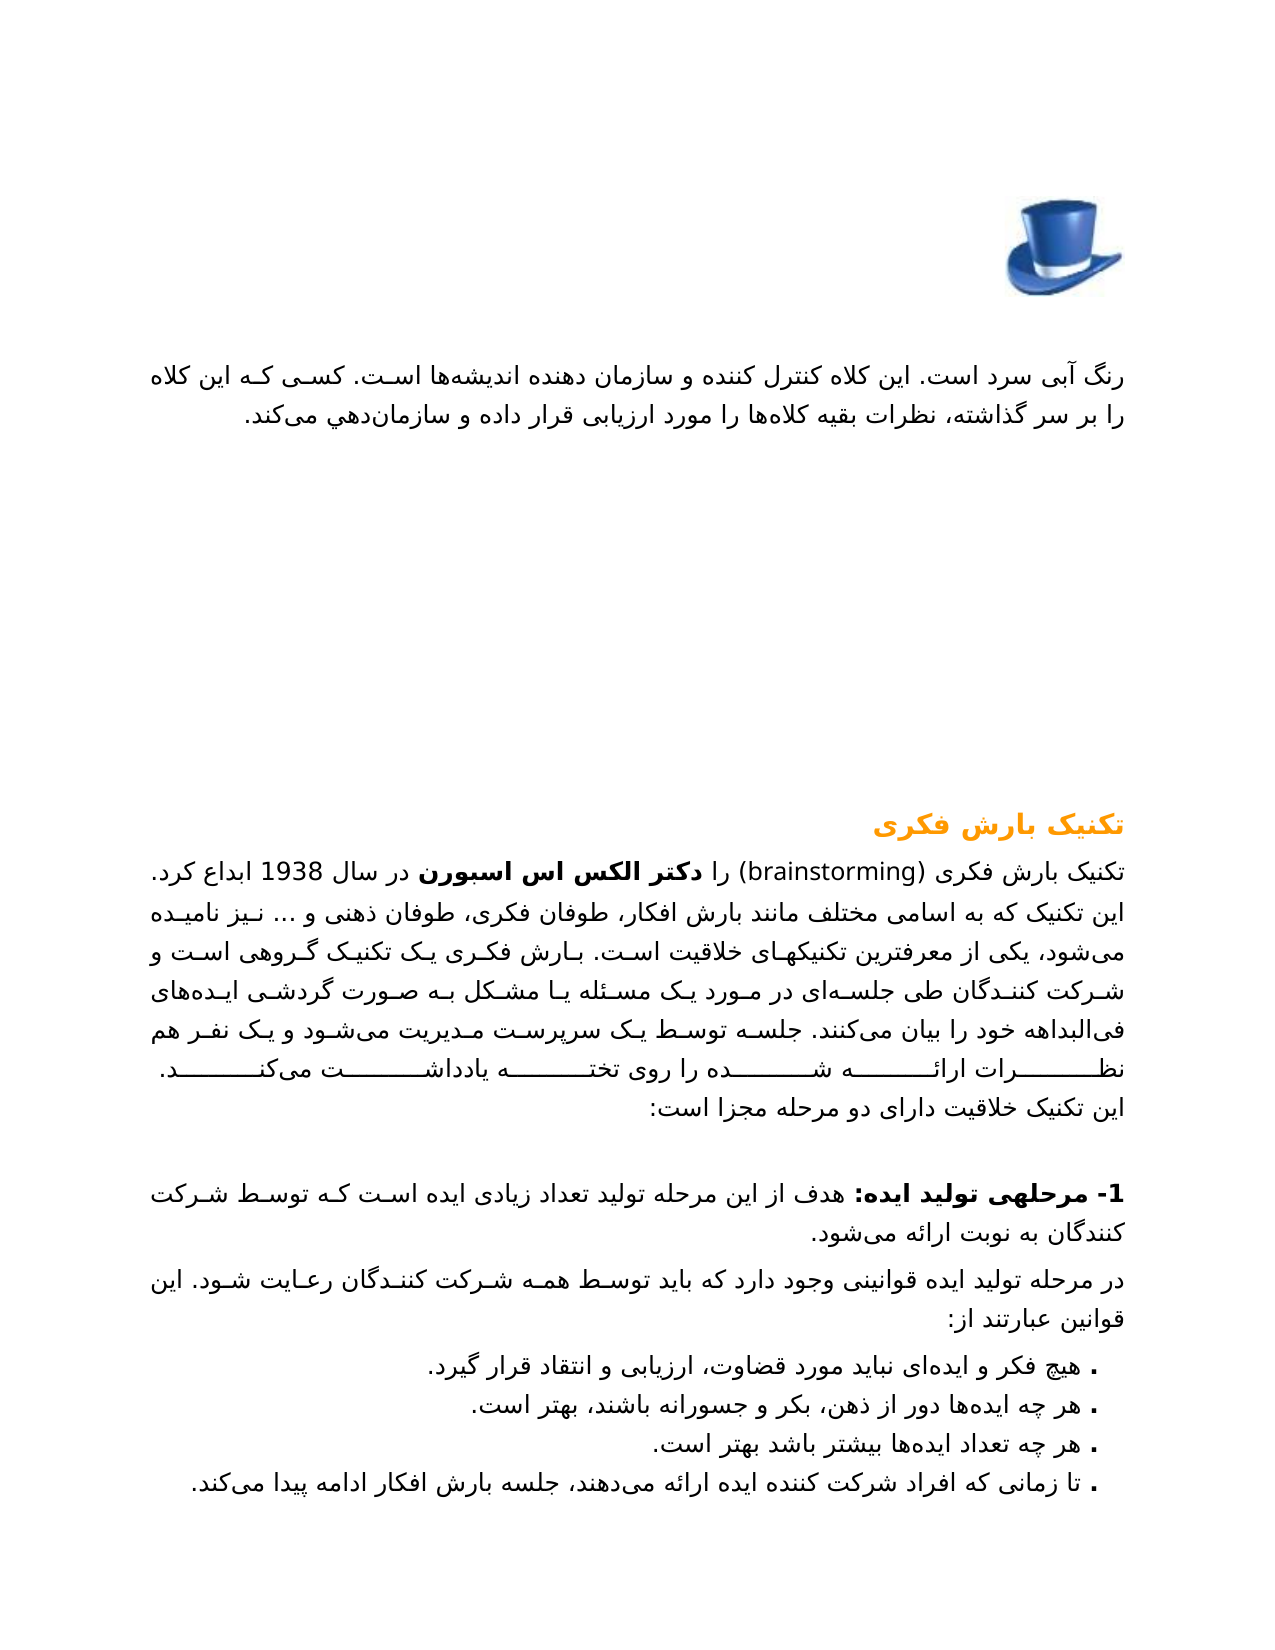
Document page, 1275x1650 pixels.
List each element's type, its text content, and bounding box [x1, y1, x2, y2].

text رنگ آبی سرد است. این کلاه کنترل کننده و سازمان دهنده اندیشه‌ها است. کسی که این کلاه را بر سر گذاشته، نظرات بقیه کلاه‌ها را مورد ارزیابی قرار داده و سازمان‌دهي می‌کند. [150, 351, 1125, 429]
text تکنیک بارش فکری (brainstorming) را دکتر الکس اس اسبورن در سال 1938 ابداع کرد. این تکنیک که به اسامی مختلف مانند بارش افکار، طوفان فکری، طوفان ذهنی و ... نیز نامیده می‌شود، یکی از معرفترین تکنیکهای خلاقیت است. بارش فکری یک تکنیک گروهی است و شرکت کنندگان طی جلسه‌ای در مورد یک مسئله یا مشکل به صورت گردشی ایده‌های فی‌البداهه خود را بیان می‌کنند. جلسه توسط یک سرپرست مدیریت می‌شود و یک نفر هم نظرات ارائه شده را روی تخته یادداشت می‌کند. این تکنیک خلاقیت دارای دو مرحله مجزا است: [150, 849, 1125, 1122]
picture [1004, 196, 1125, 297]
text . هیچ فکر و ایده‌ای نباید مورد قضاوت، ارزیابی و انتقاد قرار گیرد. . هر چه ایده‌ها دور از ذهن، بکر و جسورانه باشند، بهتر است. . هر چه تعداد ایده‌ها بیشتر باشد بهتر است. . تا زمانی که افراد شرکت کننده ایده ارائه می‌دهند، جلسه بارش افکار ادامه پیدا می‌کند. [150, 1341, 1125, 1497]
text 1- مرحلهی تولید ایده: هدف از این مرحله تولید تعداد زیادی ایده است که توسط شرکت کنندگان به نوبت ارائه می‌شود. [150, 1130, 1125, 1247]
text تکنیک بارش فکری [150, 802, 1125, 841]
text در مرحله تولید ایده قوانینی وجود دارد که باید توسط همه شرکت کنندگان رعایت شود. این قوانین عبارتند از: [150, 1255, 1125, 1333]
